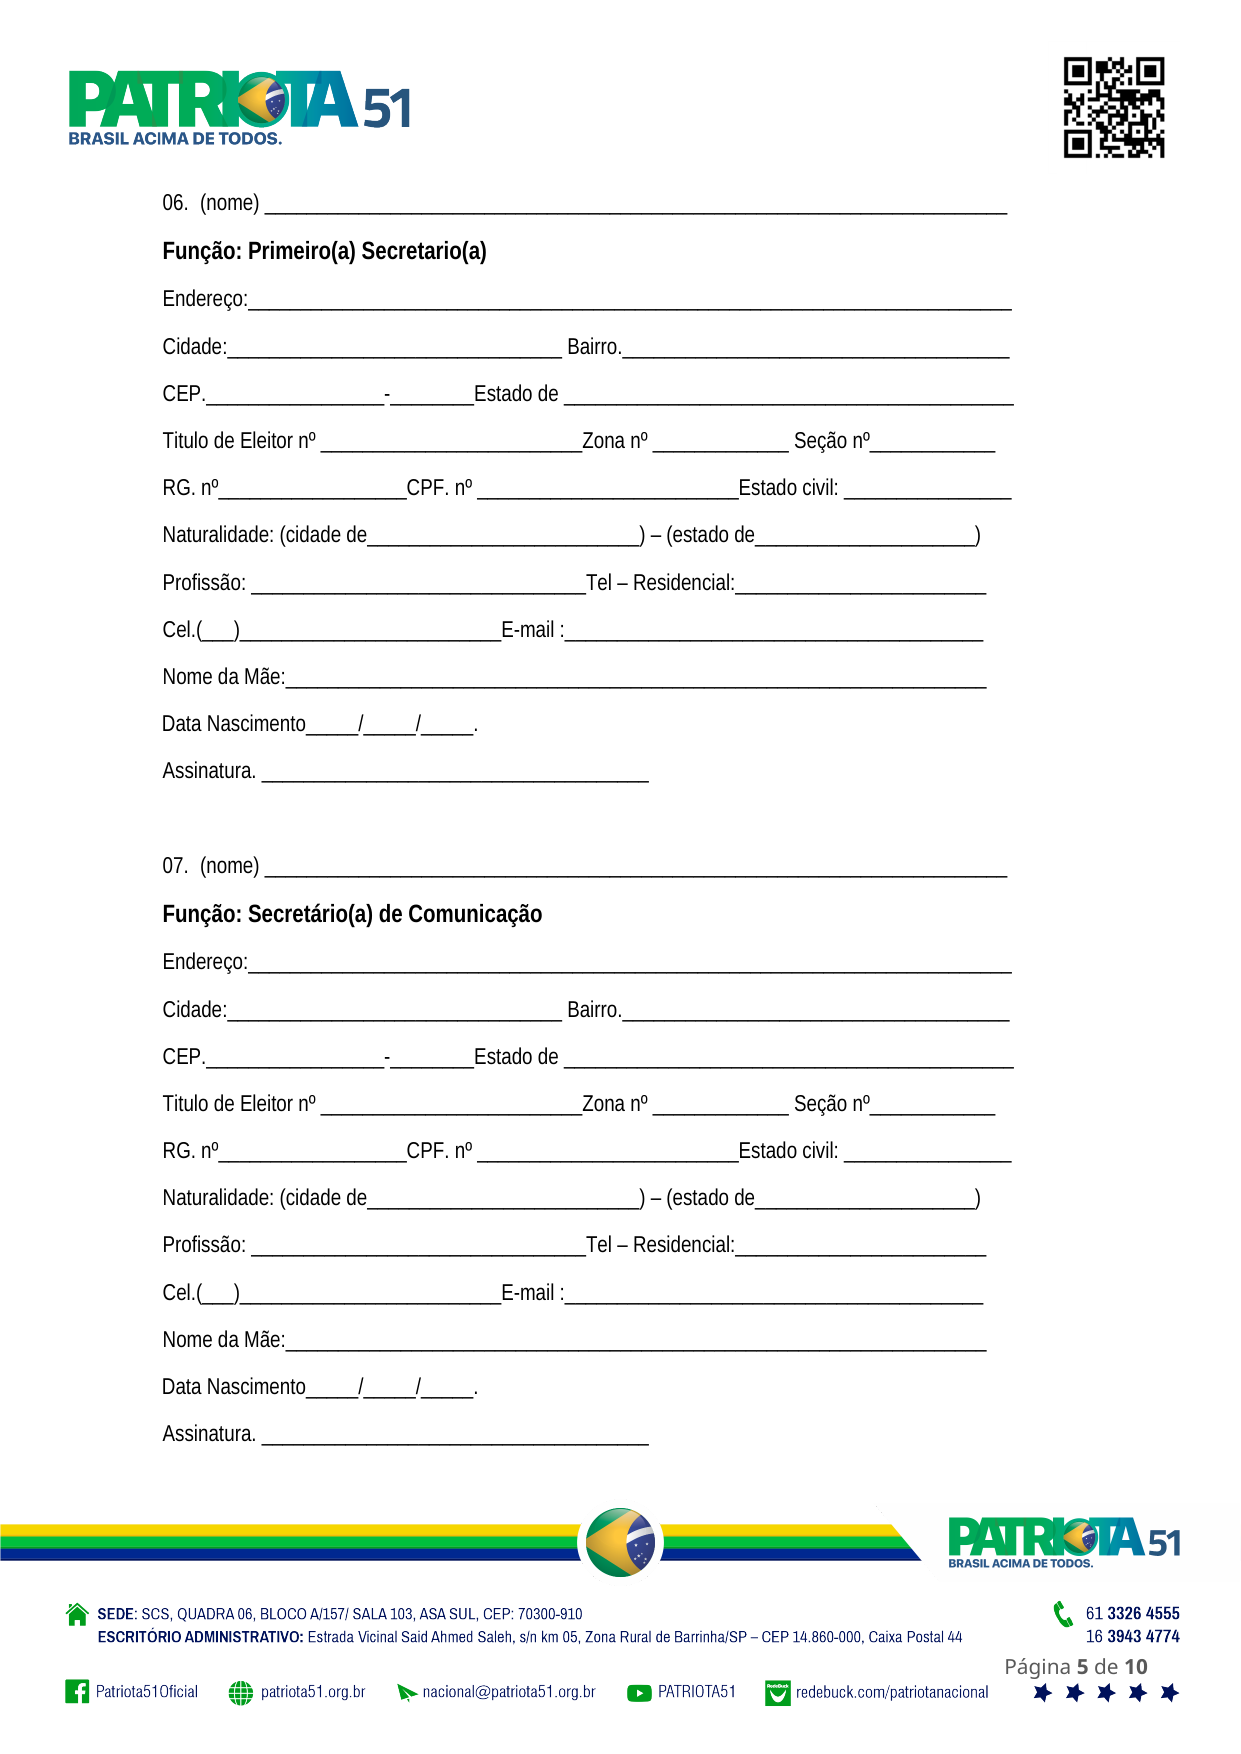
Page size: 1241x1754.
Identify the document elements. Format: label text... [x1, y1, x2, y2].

text Cidade:________________________________ Bairro._____________________________________ [89, 333, 1152, 359]
text Titulo de Eleitor nº _________________________Zona nº _____________ Seção nº____________ [89, 427, 1152, 453]
text Data Nascimento_____/_____/_____. [89, 710, 1152, 736]
text CEP._________________-________Estado de ___________________________________________ [89, 380, 1152, 406]
text Endereço:_________________________________________________________________________ [162, 948, 1152, 975]
text Nome da Mãe:___________________________________________________________________ [89, 663, 1152, 689]
text RG. nº__________________CPF. nº _________________________Estado civil: ________________ [89, 1137, 1152, 1163]
picture [0, 1498, 1241, 1744]
text Função: Secretário(a) de Comunicação [162, 899, 1152, 927]
text Nome da Mãe:___________________________________________________________________ [89, 1326, 1152, 1352]
text Cidade:________________________________ Bairro._____________________________________ [89, 996, 1152, 1022]
text Naturalidade: (cidade de__________________________) – (estado de_____________________) [89, 1184, 1152, 1211]
picture [4, 1, 1241, 214]
text Endereço:_________________________________________________________________________ [162, 285, 1152, 312]
text Função: Primeiro(a) Secretario(a) [162, 236, 1152, 264]
text Cel.(___)_________________________E-mail :________________________________________ [89, 616, 1152, 642]
text Titulo de Eleitor nº _________________________Zona nº _____________ Seção nº____________ [89, 1090, 1152, 1116]
text Data Nascimento_____/_____/_____. [89, 1373, 1152, 1399]
text Assinatura. _____________________________________ [89, 1420, 1152, 1447]
text RG. nº__________________CPF. nº _________________________Estado civil: ________________ [89, 474, 1152, 501]
list (nome) _______________________________________________________________________ [162, 852, 1152, 878]
text Naturalidade: (cidade de__________________________) – (estado de_____________________) [89, 521, 1152, 548]
text Profissão: ________________________________Tel – Residencial:________________________ [89, 568, 1152, 595]
text Assinatura. _____________________________________ [89, 757, 1152, 784]
text Profissão: ________________________________Tel – Residencial:________________________ [89, 1231, 1152, 1258]
text Cel.(___)_________________________E-mail :________________________________________ [89, 1279, 1152, 1305]
list (nome) _______________________________________________________________________ [162, 189, 1152, 215]
text CEP._________________-________Estado de ___________________________________________ [89, 1043, 1152, 1069]
